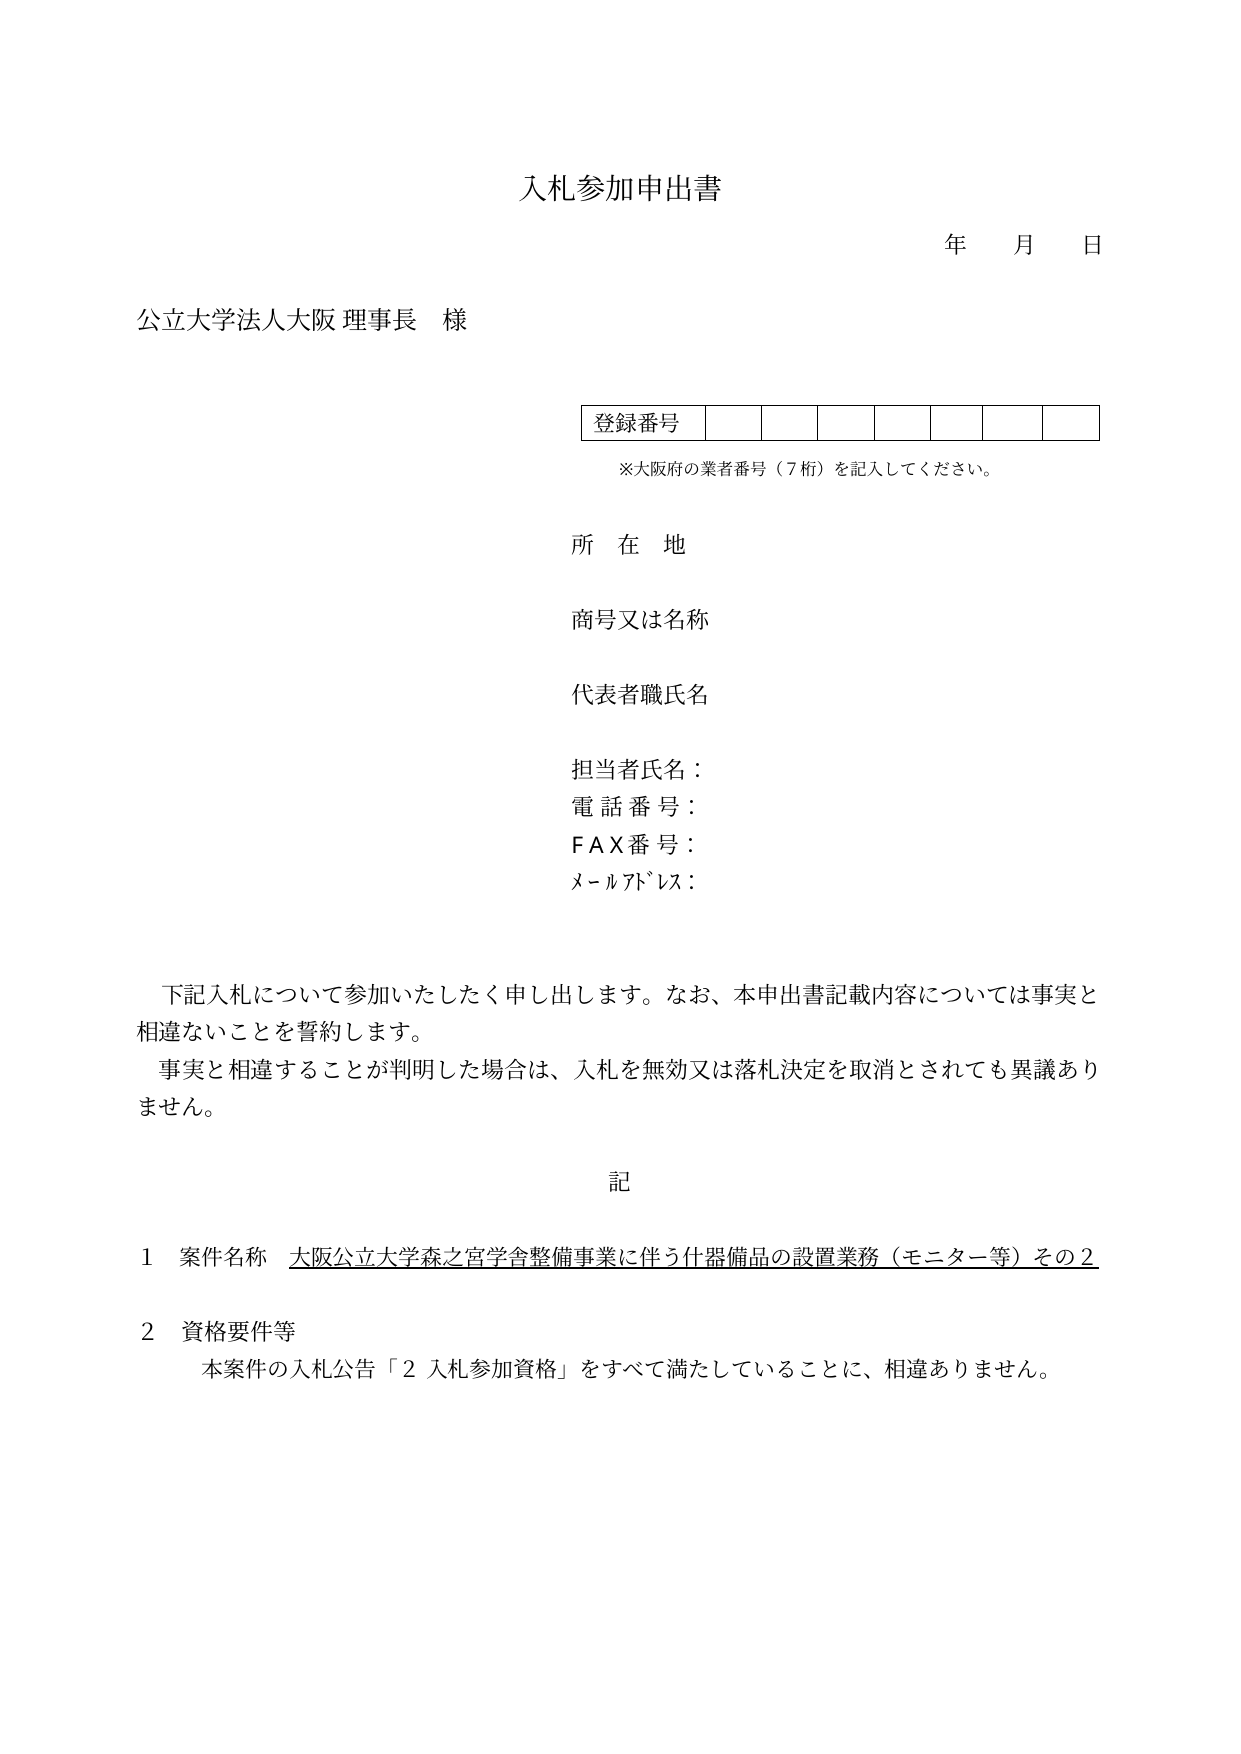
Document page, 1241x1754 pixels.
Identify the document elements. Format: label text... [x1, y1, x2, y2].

text 事実と相違することが判明した場合は、入札を無効又は落札決定を取消とされても異議ありません。 [136, 1050, 1104, 1125]
text F A X番 号： [136, 825, 1104, 862]
table_header [706, 406, 761, 440]
text 記 [136, 1162, 1104, 1200]
text 所 在 地 [136, 525, 1104, 562]
text 代表者職氏名 [136, 675, 1156, 712]
text 電 話 番 号： [136, 787, 1104, 825]
text 下記入札について参加いたしたく申し出します。なお、本申出書記載内容については事実と相違ないことを誓約します。 [136, 975, 1104, 1050]
table_header [818, 406, 874, 440]
text 年 月 日 [136, 225, 1104, 262]
table_header 登録番号 [582, 406, 705, 440]
table_header [1043, 406, 1099, 440]
text ﾒ ｰ ﾙ ｱﾄﾞﾚｽ： [136, 862, 1104, 900]
text １ 案件名称 大阪公立大学森之宮学舎整備事業に伴う什器備品の設置業務（モニター等）その２ [136, 1237, 1104, 1275]
text 本案件の入札公告「２ 入札参加資格」をすべて満たしていることに、相違ありません。 [136, 1350, 1104, 1387]
text 担当者氏名： [136, 750, 1104, 787]
text 入札参加申出書 [136, 150, 1104, 225]
text ※大阪府の業者番号（７桁）を記入してください。 [136, 450, 1104, 487]
table_header [875, 406, 930, 440]
table_header [931, 406, 982, 440]
table_header [983, 406, 1042, 440]
text ２ 資格要件等 [136, 1312, 1104, 1350]
text 公立大学法人大阪 理事長 様 [136, 300, 1104, 337]
table_header [762, 406, 817, 440]
text 商号又は名称 [136, 600, 1156, 637]
